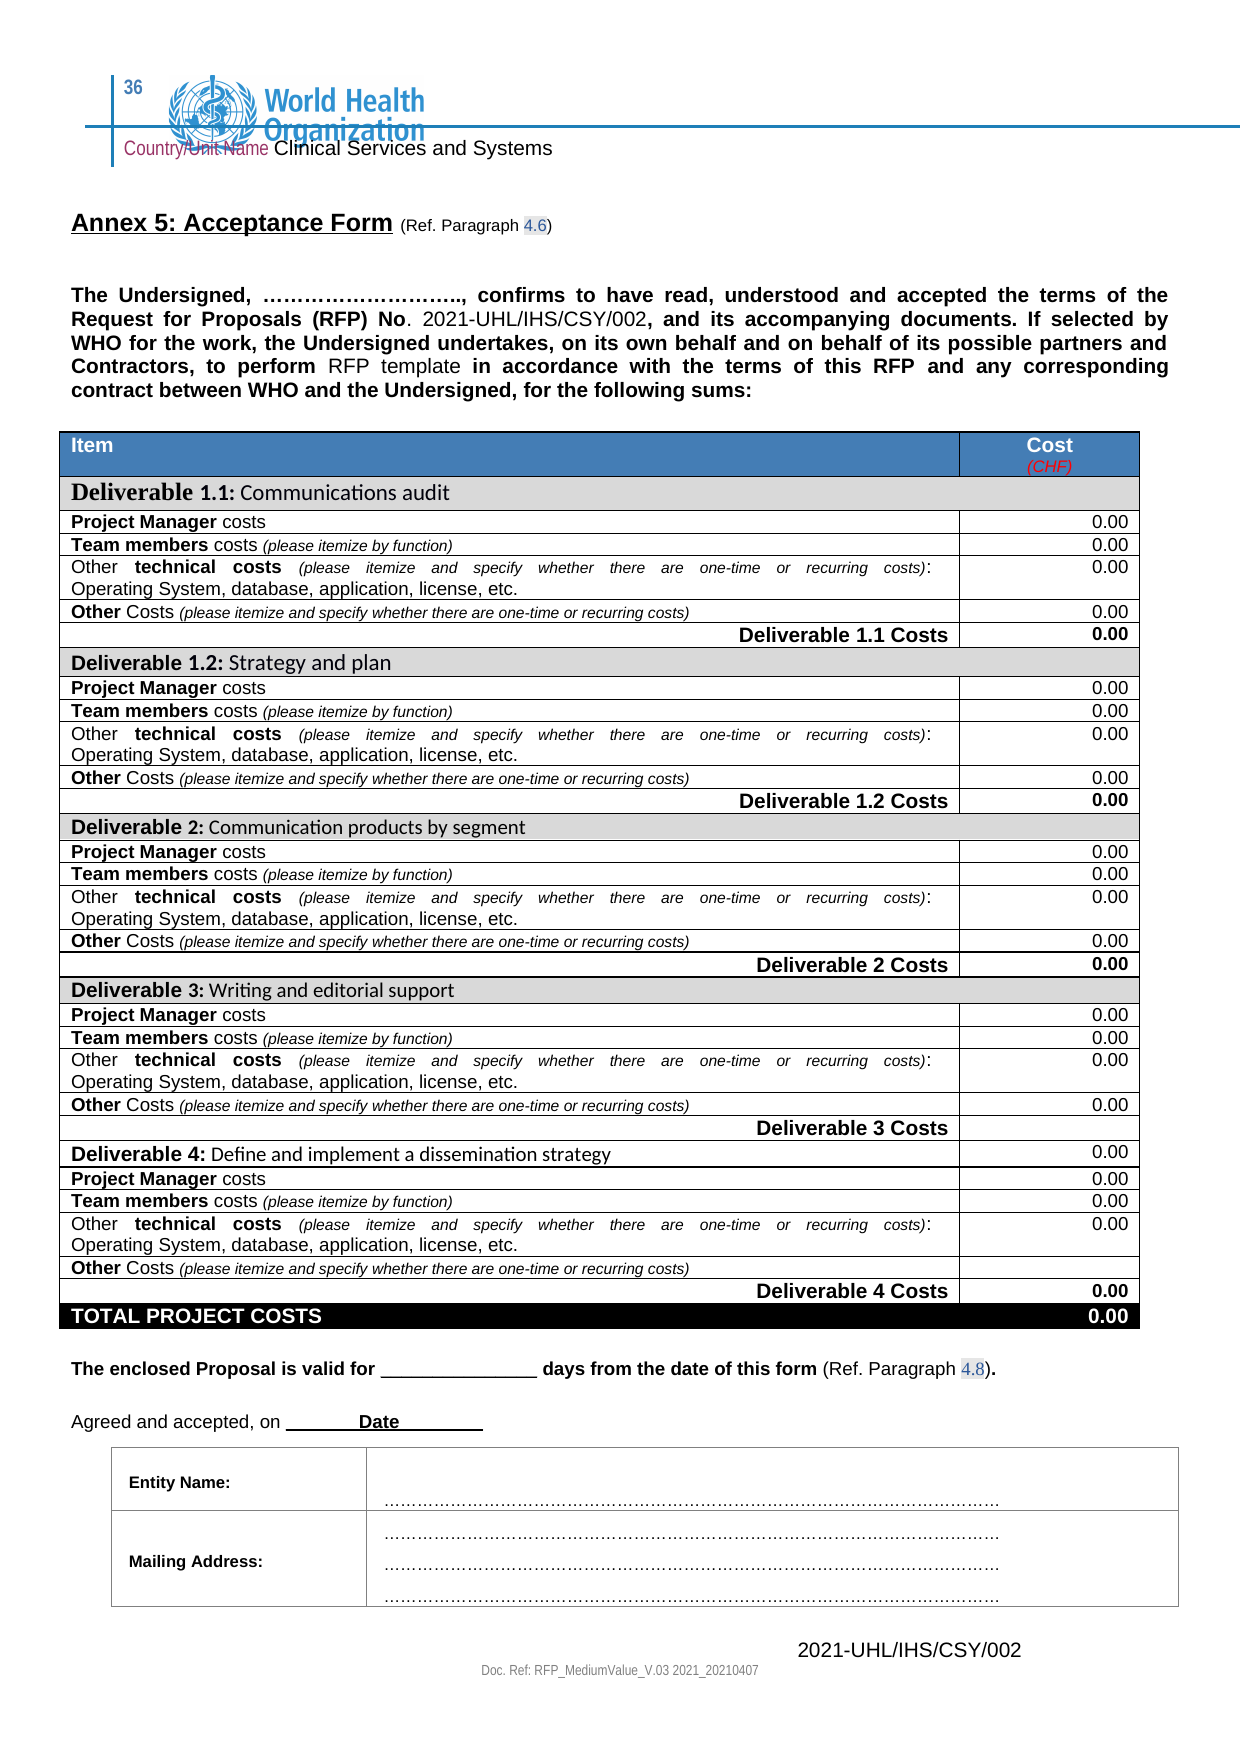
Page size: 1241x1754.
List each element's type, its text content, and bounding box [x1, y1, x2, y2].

table_header Entity Name: [112, 1448, 366, 1510]
table_cell 0.00 [960, 1190, 1139, 1212]
table_cell Other technical costs (please itemize and specify whether there are one-time or recurring costs): Operating System, database, application, license, etc. [60, 1213, 959, 1256]
table_cell 0.00 [960, 511, 1139, 533]
table_cell Other technical costs (please itemize and specify whether there are one-time or recurring costs): Operating System, database, application, license, etc. [60, 1049, 959, 1092]
table_cell Other technical costs (please itemize and specify whether there are one-time or recurring costs): Operating System, database, application, license, etc. [60, 886, 959, 929]
table_header Cost (CHF) [960, 433, 1139, 476]
table_cell ………………………………………………………………………………………………… ………………………………………………………………………………………………… ………………………………………………………………………………………………… [367, 1511, 1178, 1606]
table_cell 0.00 [960, 1141, 1139, 1166]
text The enclosed Proposal is valid for _______________ days from the date of this form (Ref. Paragraph 4.8). [71, 1354, 1169, 1379]
table_cell [960, 1257, 1139, 1278]
table_cell 0.00 [960, 1049, 1139, 1092]
table_cell Project Manager costs [60, 511, 959, 533]
table_header ………………………………………………………………………………………………… [367, 1448, 1178, 1510]
picture [375, 145, 383, 154]
table_cell Other Costs (please itemize and specify whether there are one-time or recurring costs) [60, 1257, 959, 1278]
text Agreed and accepted, on _______Date________ [71, 1411, 1169, 1432]
table_cell Team members costs (please itemize by function) [60, 1027, 959, 1048]
table_cell 0.00 [960, 930, 1139, 951]
table_cell Other Costs (please itemize and specify whether there are one-time or recurring costs) [60, 600, 959, 622]
table_cell 0.00 [960, 863, 1139, 885]
table_cell Team members costs (please itemize by function) [60, 863, 959, 885]
table_cell 0.00 [960, 623, 1139, 647]
table_cell TOTAL PROJECT COSTS [60, 1304, 959, 1328]
table_cell 0.00 [960, 600, 1139, 622]
table_cell Deliverable 3: Writing and editorial support [60, 978, 1139, 1003]
table_cell 0.00 [960, 789, 1139, 813]
table_cell 0.00 [960, 1027, 1139, 1048]
table_cell Mailing Address: [112, 1511, 366, 1606]
picture [168, 128, 424, 154]
table_cell Project Manager costs [60, 1004, 959, 1026]
table_cell 0.00 [960, 1093, 1139, 1115]
table_cell 0.00 [960, 534, 1139, 555]
table_cell 0.00 [960, 677, 1139, 699]
table_cell Deliverable 1.2 Costs [60, 789, 959, 813]
table_cell Team members costs (please itemize by function) [60, 1190, 959, 1212]
text The Undersigned, ……………………….., confirms to have read, understood and accepted the terms of the Request for Proposals (RFP) No. , and its accompanying documents. If selected by WHO for the work, the Undersigned undertakes, on its own behalf and on behalf of its possible partners and Contractors, to perform in accordance with the terms of this RFP and any corresponding contract between WHO and the Undersigned, for the following sums: [71, 282, 1169, 402]
table_cell [960, 1116, 1139, 1140]
table_cell Other Costs (please itemize and specify whether there are one-time or recurring costs) [60, 766, 959, 788]
table_cell 0.00 [960, 1168, 1139, 1189]
table_cell Project Manager costs [60, 677, 959, 699]
table_cell Other Costs (please itemize and specify whether there are one-time or recurring costs) [60, 1093, 959, 1115]
table_cell 0.00 [960, 953, 1139, 976]
picture [301, 145, 306, 154]
picture [226, 144, 231, 154]
table_cell Other technical costs (please itemize and specify whether there are one-time or recurring costs): Operating System, database, application, license, etc. [60, 722, 959, 765]
table_cell 0.00 [960, 841, 1139, 862]
table_cell 0.00 [960, 766, 1139, 788]
table_header Item [60, 433, 959, 476]
text Annex 5: Acceptance Form (Ref. Paragraph 4.6) [71, 208, 1169, 237]
table_cell Other Costs (please itemize and specify whether there are one-time or recurring costs) [60, 930, 959, 951]
table_cell 0.00 [960, 556, 1139, 599]
table_cell Deliverable 2: Communication products by segment [60, 814, 1139, 839]
table_cell 0.00 [960, 886, 1139, 929]
table_cell Deliverable 4: Define and implement a dissemination strategy [60, 1141, 959, 1166]
table_cell 0.00 [960, 1004, 1139, 1026]
table_cell Deliverable 3 Costs [60, 1116, 959, 1140]
table_cell 0.00 [960, 1213, 1139, 1256]
table_cell Project Manager costs [60, 1168, 959, 1189]
table_cell Deliverable 1.1 Costs [60, 623, 959, 647]
table_cell Team members costs (please itemize by function) [60, 700, 959, 721]
table_cell Project Manager costs [60, 841, 959, 862]
picture [168, 75, 424, 125]
table_cell 0.00 [960, 1304, 1139, 1328]
table_cell 0.00 [960, 1279, 1139, 1303]
table_cell Deliverable 4 Costs [60, 1279, 959, 1303]
table_cell Deliverable 2 Costs [60, 953, 959, 976]
table_cell Other technical costs (please itemize and specify whether there are one-time or recurring costs): Operating System, database, application, license, etc. [60, 556, 959, 599]
table_cell Deliverable 1.1: Communications audit [60, 477, 1139, 510]
table_cell Team members costs (please itemize by function) [60, 534, 959, 555]
table_cell 0.00 [960, 700, 1139, 721]
table_cell Deliverable 1.2: Strategy and plan [60, 648, 1139, 676]
table_cell 0.00 [960, 722, 1139, 765]
